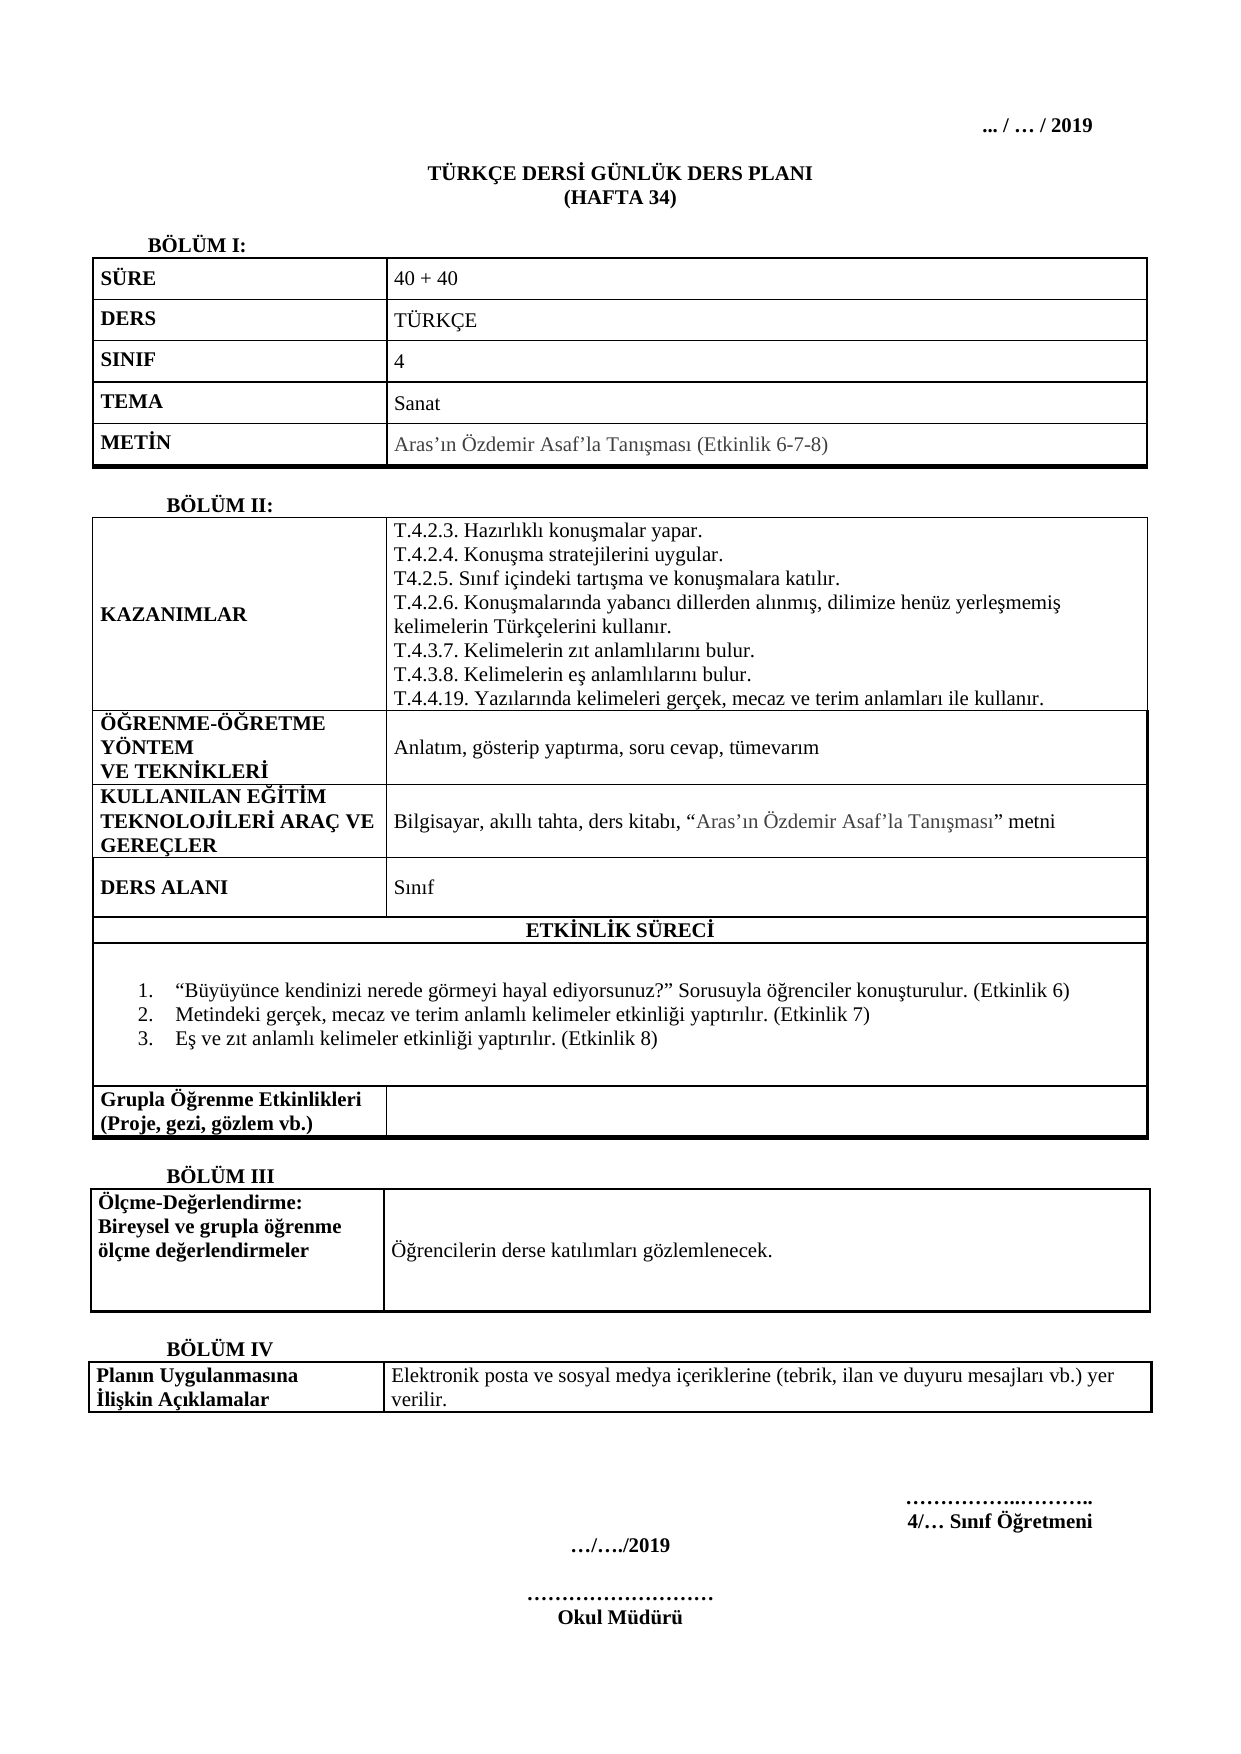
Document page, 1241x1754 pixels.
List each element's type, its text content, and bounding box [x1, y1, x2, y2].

text BÖLÜM I: [148, 233, 1092, 257]
subtitle BÖLÜM IV [148, 1336, 1092, 1361]
text ……………..……….. [148, 1485, 1092, 1509]
table_header T.4.2.3. Hazırlıklı konuşmalar yapar. T.4.2.4. Konuşma stratejilerini uygular. T4.2.5. Sınıf içindeki tartışma ve konuşmalara katılır. T.4.2.6. Konuşmalarında yabancı dillerden alınmış, dilimize henüz yerleşmemiş kelimelerin Türkçelerini kullanır. T.4.3.7. Kelimelerin zıt anlamlılarını bulur. T.4.3.8. Kelimelerin eş anlamlılarını bulur. T.4.4.19. Yazılarında kelimeleri gerçek, mecaz ve terim anlamları ile kullanır. [387, 518, 1147, 710]
table_cell Sınıf [387, 858, 1146, 916]
table_header 40 + 40 [388, 259, 1146, 298]
table_cell Bilgisayar, akıllı tahta, ders kitabı, “Aras’ın Özdemir Asaf’la Tanışması” metni [387, 785, 1146, 857]
table_cell 4 [388, 341, 1146, 381]
text Okul Müdürü [148, 1605, 1092, 1629]
text …/…./2019 [148, 1533, 1092, 1557]
table_cell ETKİNLİK SÜRECİ [94, 918, 1146, 942]
table_header SÜRE [94, 259, 386, 298]
text 4/… Sınıf Öğretmeni [148, 1509, 1092, 1533]
text TÜRKÇE DERSİ GÜNLÜK DERS PLANI [148, 161, 1092, 185]
subtitle BÖLÜM III [148, 1164, 1092, 1188]
table_cell SINIF [94, 341, 386, 381]
text ……………………… [148, 1581, 1092, 1605]
text BÖLÜM II: [148, 493, 1092, 517]
table_cell KULLANILAN EĞİTİM TEKNOLOJİLERİ ARAÇ VE GEREÇLER [93, 785, 386, 857]
table_cell Grupla Öğrenme Etkinlikleri (Proje, gezi, gözlem vb.) [94, 1087, 386, 1135]
table_cell METİN [94, 424, 386, 464]
table_header Elektronik posta ve sosyal medya içeriklerine (tebrik, ilan ve duyuru mesajları vb.) yer verilir. [385, 1363, 1150, 1411]
table_cell [387, 1087, 1146, 1135]
table_cell TÜRKÇE [388, 300, 1146, 340]
table_cell Anlatım, gösterip yaptırma, soru cevap, tümevarım [387, 711, 1146, 783]
table_cell TEMA [94, 383, 386, 422]
table_header Ölçme-Değerlendirme: Bireysel ve grupla öğrenme ölçme değerlendirmeler [92, 1190, 383, 1310]
table_header Öğrencilerin derse katılımları gözlemlenecek. [385, 1190, 1149, 1310]
text (HAFTA 34) [148, 185, 1092, 209]
table_header Planın Uygulanmasına İlişkin Açıklamalar [90, 1363, 383, 1411]
table_cell DERS [94, 300, 386, 340]
table_cell “Büyüyünce kendinizi nerede görmeyi hayal ediyorsunuz?” Sorusuyla öğrenciler konuşturulur. (Etkinlik 6) Metindeki gerçek, mecaz ve terim anlamlı kelimeler etkinliği yaptırılır. (Etkinlik 7) Eş ve zıt anlamlı kelimeler etkinliği yaptırılır. (Etkinlik 8) [94, 944, 1146, 1085]
table_header KAZANIMLAR [93, 518, 386, 710]
table_cell Sanat [388, 383, 1146, 422]
text ... / … / 2019 [148, 113, 1092, 137]
table_cell Aras’ın Özdemir Asaf’la Tanışması (Etkinlik 6-7-8) [388, 424, 1146, 464]
table_cell DERS ALANI [94, 858, 386, 916]
table_cell ÖĞRENME-ÖĞRETME YÖNTEM VE TEKNİKLERİ [93, 711, 386, 783]
